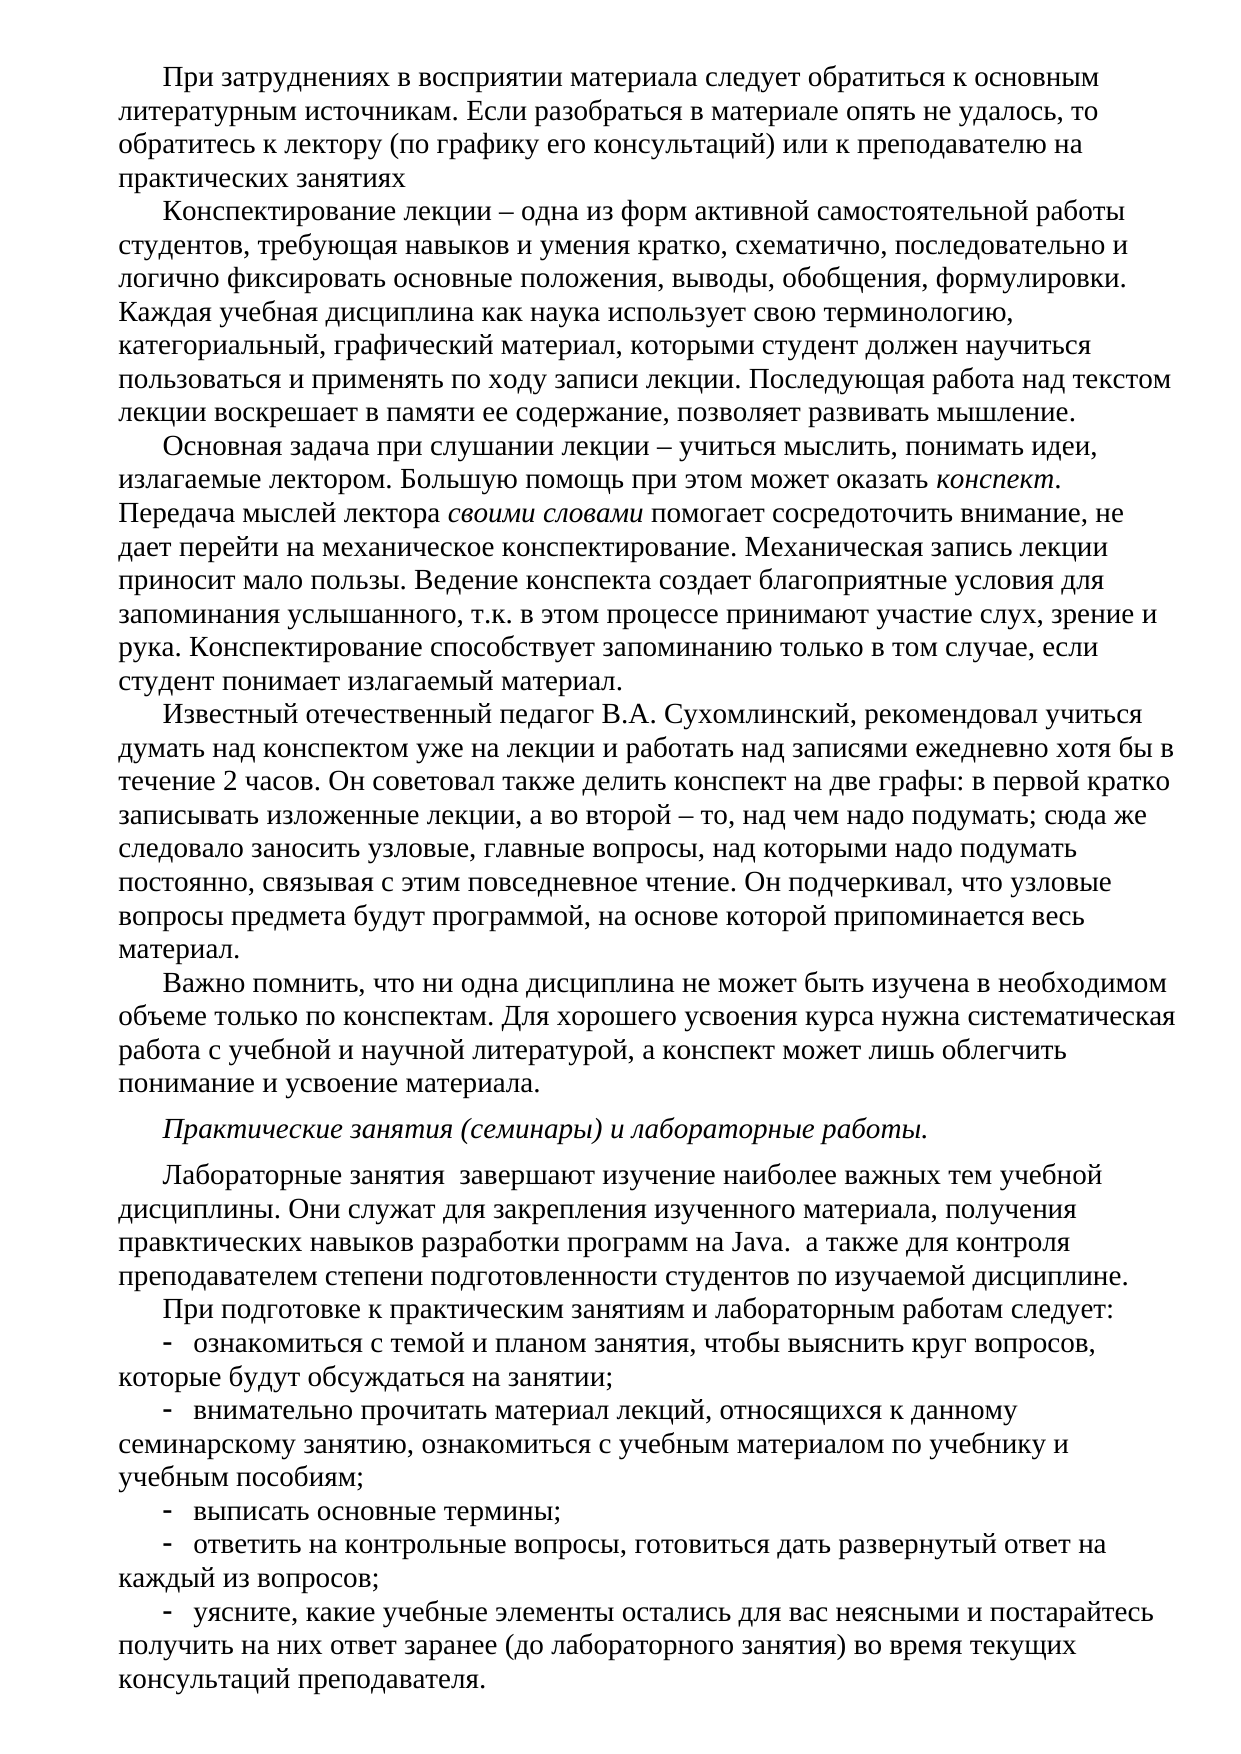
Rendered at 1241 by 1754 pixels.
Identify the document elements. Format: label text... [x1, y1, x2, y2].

list ответить на контрольные вопросы, готовиться дать развернутый ответ на каждый из вопросов; [118, 1527, 1181, 1594]
text При затруднениях в восприятии материала следует обратиться к основным литературным источникам. Если разобраться в материале опять не удалось, то обратитесь к лектору (по графику его консультаций) или к преподавателю на практических занятиях [118, 59, 1181, 193]
list ознакомиться с темой и планом занятия, чтобы выяснить круг вопросов, которые будут обсуждаться на занятии; [118, 1325, 1181, 1392]
list внимательно прочитать материал лекций, относящихся к данному семинарскому занятию, ознакомиться с учебным материалом по учебнику и учебным пособиям; [118, 1392, 1181, 1493]
text Важно помнить, что ни одна дисциплина не может быть изучена в необходимом объеме только по конспектам. Для хорошего усвоения курса нужна систематическая работа с учебной и научной литературой, а конспект может лишь облегчить понимание и усвоение материала. [118, 965, 1181, 1099]
text Известный отечественный педагог В.А. Сухомлинский, рекомендовал учиться думать над конспектом уже на лекции и работать над записями ежедневно хотя бы в течение 2 часов. Он советовал также делить конспект на две графы: в первой кратко записывать изложенные лекции, а во второй – то, над чем надо подумать; сюда же следовало заносить узловые, главные вопросы, над которыми надо подумать постоянно, связывая с этим повседневное чтение. Он подчеркивал, что узловые вопросы предмета будут программой, на основе которой припоминается весь материал. [118, 696, 1181, 965]
list уясните, какие учебные элементы остались для вас неясными и постарайтесь получить на них ответ заранее (до лабораторного занятия) во время текущих консультаций преподавателя. [118, 1594, 1181, 1694]
text Лабораторные занятия завершают изучение наиболее важных тем учебной дисциплины. Они служат для закрепления изученного материала, получения правктических навыков разработки программ на Java. а также для контроля преподавателем степени подготовленности студентов по изучаемой дисциплине. [118, 1157, 1181, 1292]
text Конспектирование лекции – одна из форм активной самостоятельной работы студентов, требующая навыков и умения кратко, схематично, последовательно и логично фиксировать основные положения, выводы, обобщения, формулировки. Каждая учебная дисциплина как наука использует свою терминологию, категориальный, графический материал, которыми студент должен научиться пользоваться и применять по ходу записи лекции. Последующая работа над текстом лекции воскрешает в памяти ее содержание, позволяет развивать мышление. [118, 193, 1181, 428]
text При подготовке к практическим занятиям и лабораторным работам следует: [118, 1292, 1181, 1325]
text Практические занятия (семинары) и лабораторные работы. [118, 1111, 1181, 1145]
list выписать основные термины; [118, 1493, 1181, 1527]
text Основная задача при слушании лекции – учиться мыслить, понимать идеи, излагаемые лектором. Большую помощь при этом может оказать конспект. Передача мыслей лектора своими словами помогает сосредоточить внимание, не дает перейти на механическое конспектирование. Механическая запись лекции приносит мало пользы. Ведение конспекта создает благоприятные условия для запоминания услышанного, т.к. в этом процессе принимают участие слух, зрение и рука. Конспектирование способствует запоминанию только в том случае, если студент понимает излагаемый материал. [118, 428, 1181, 696]
